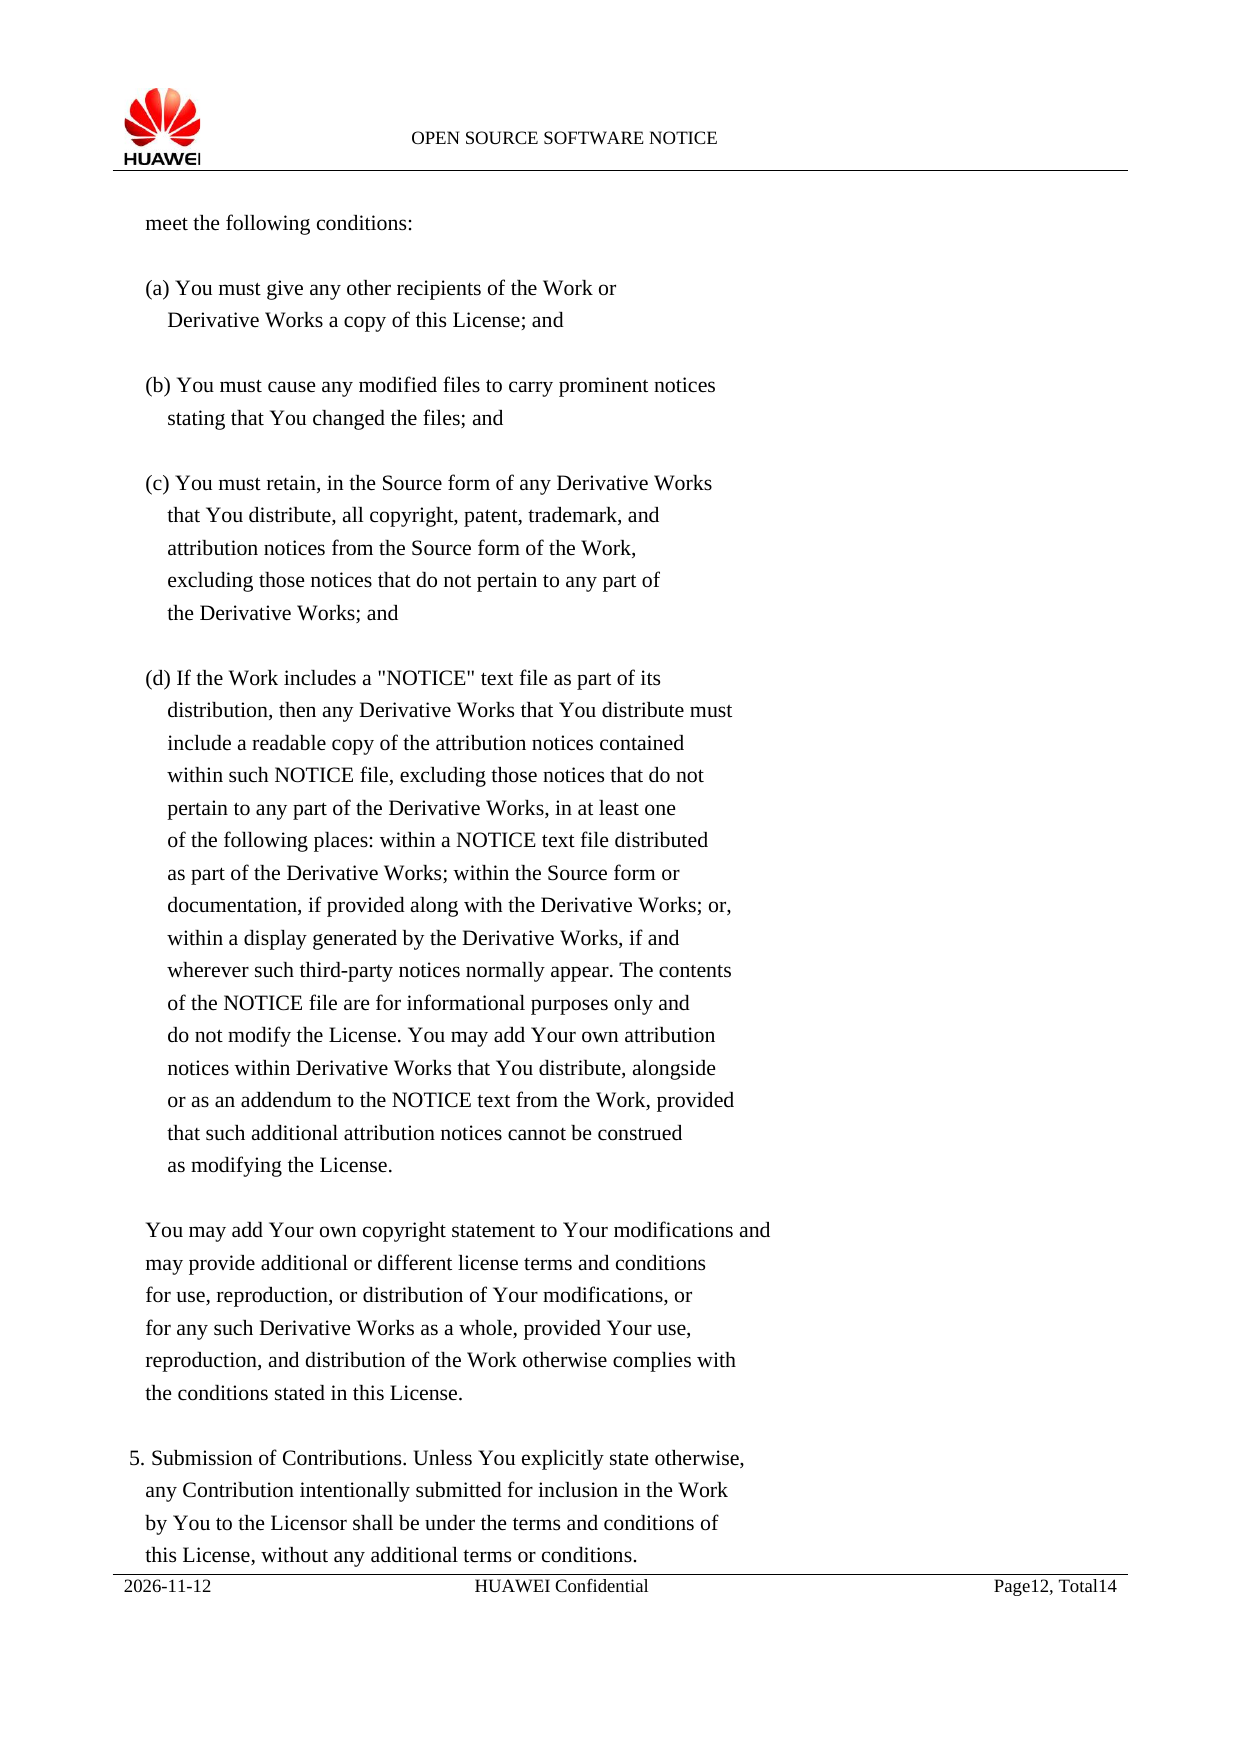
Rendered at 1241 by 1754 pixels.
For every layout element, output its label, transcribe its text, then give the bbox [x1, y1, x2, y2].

picture [124, 88, 201, 165]
